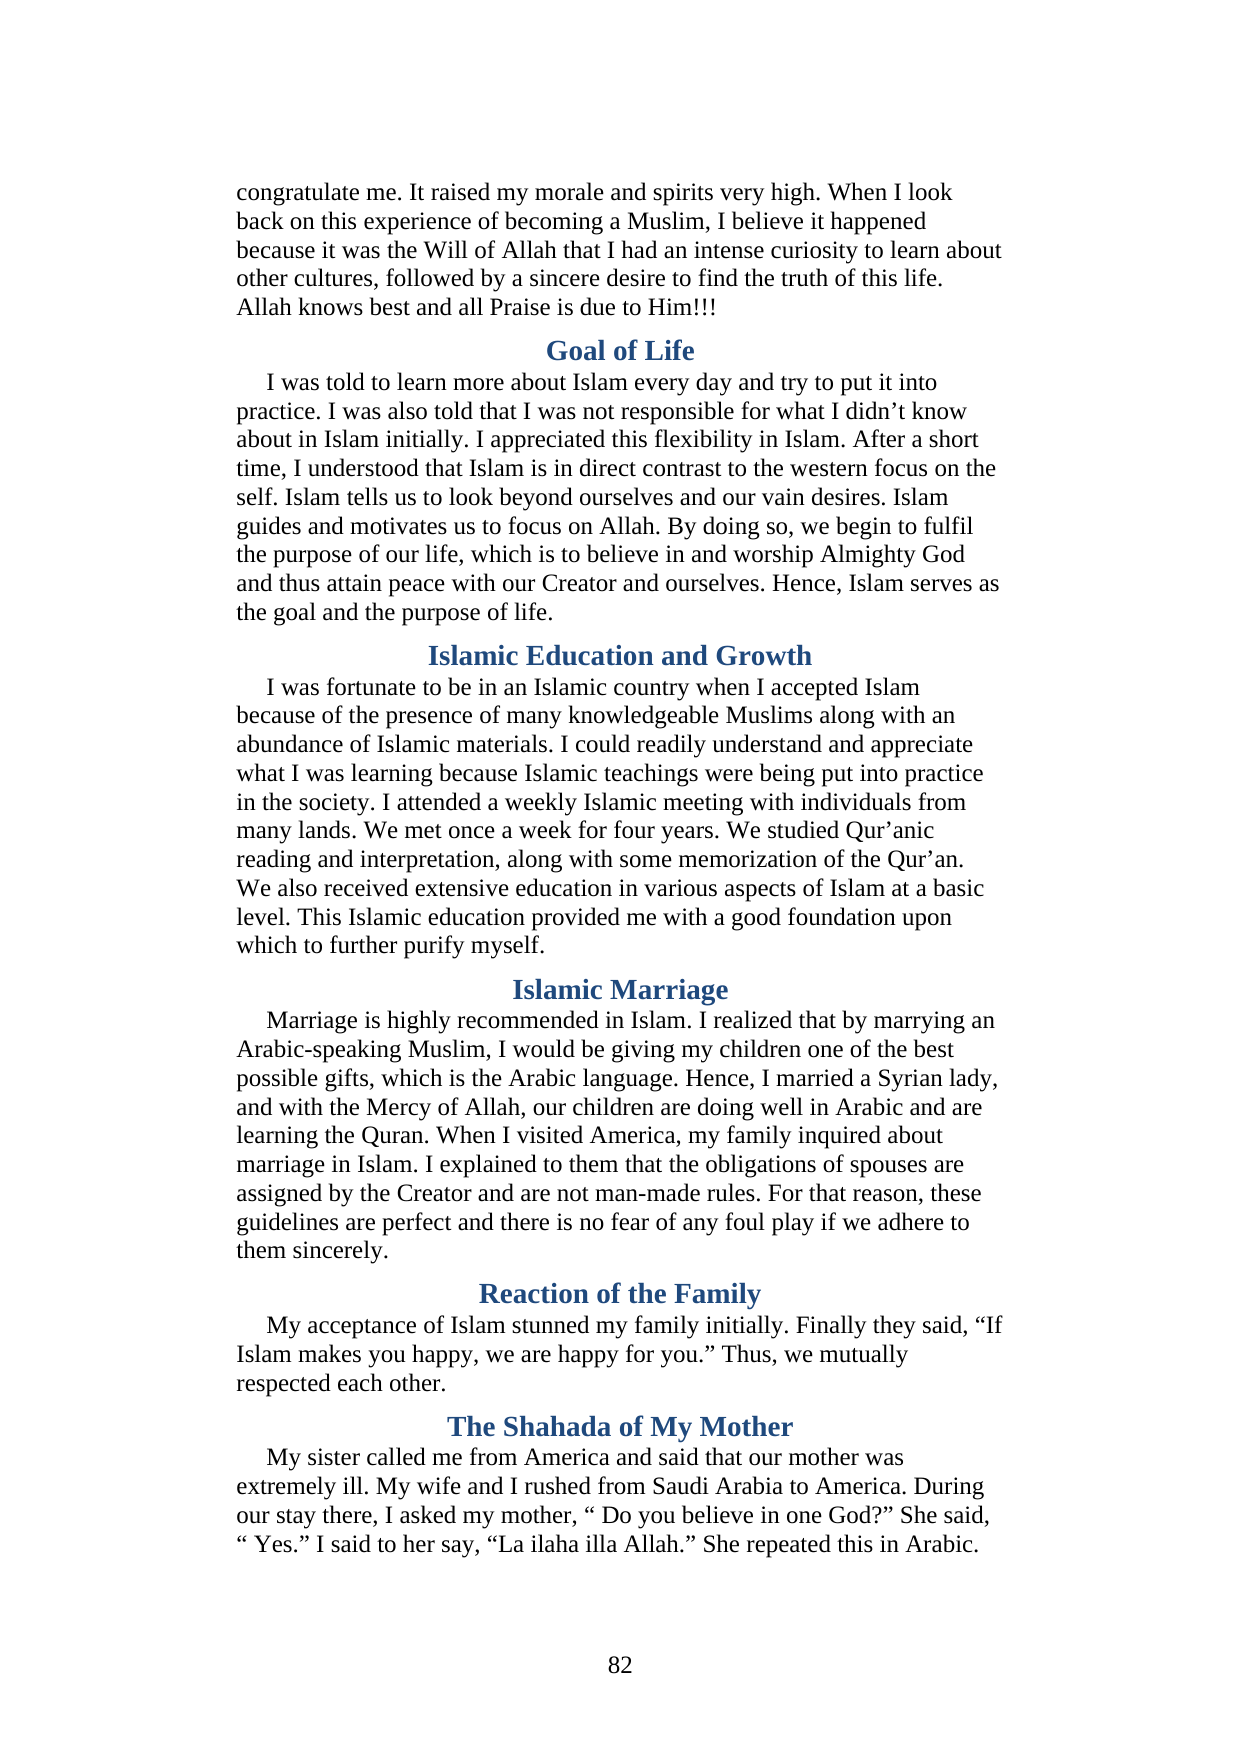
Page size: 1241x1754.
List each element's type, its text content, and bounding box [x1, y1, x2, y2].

text Marriage is highly recommended in Islam. I realized that by marrying an Arabic-speaking Muslim, I would be giving my children one of the best possible gifts, which is the Arabic language. Hence, I married a Syrian lady, and with the Mercy of Allah, our children are doing well in Arabic and are learning the Quran. When I visited America, my family inquired about marriage in Islam. I explained to them that the obligations of spouses are assigned by the Creator and are not man-made rules. For that reason, these guidelines are perfect and there is no fear of any foul play if we adhere to them sincerely. [236, 1005, 1004, 1264]
text I was told to learn more about Islam every day and try to put it into practice. I was also told that I was not responsible for what I didn’t know about in Islam initially. I appreciated this flexibility in Islam. After a short time, I understood that Islam is in direct contrast to the western focus on the self. Islam tells us to look beyond ourselves and our vain desires. Islam guides and motivates us to focus on Allah. By doing so, we begin to fulfil the purpose of our life, which is to believe in and worship Almighty God and thus attain peace with our Creator and ourselves. Hence, Islam serves as the goal and the purpose of life. [236, 367, 1004, 626]
subtitle Goal of Life [236, 333, 1004, 367]
subtitle The Shahada of My Mother [236, 1409, 1004, 1442]
text I was fortunate to be in an Islamic country when I accepted Islam because of the presence of many knowledgeable Muslims along with an abundance of Islamic materials. I could readily understand and appreciate what I was learning because Islamic teachings were being put into practice in the society. I attended a weekly Islamic meeting with individuals from many lands. We met once a week for four years. We studied Qur’anic reading and interpretation, along with some memorization of the Qur’an. We also received extensive education in various aspects of Islam at a basic level. This Islamic education provided me with a good foundation upon which to further purify myself. [236, 672, 1004, 959]
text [236, 1442, 1004, 1557]
subtitle Islamic Marriage [236, 972, 1004, 1005]
text My acceptance of Islam stunned my family initially. Finally they said, “If Islam makes you happy, we are happy for you.” Thus, we mutually respected each other. [236, 1310, 1004, 1396]
subtitle Islamic Education and Growth [236, 638, 1004, 672]
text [236, 177, 1004, 321]
subtitle Reaction of the Family [236, 1277, 1004, 1310]
